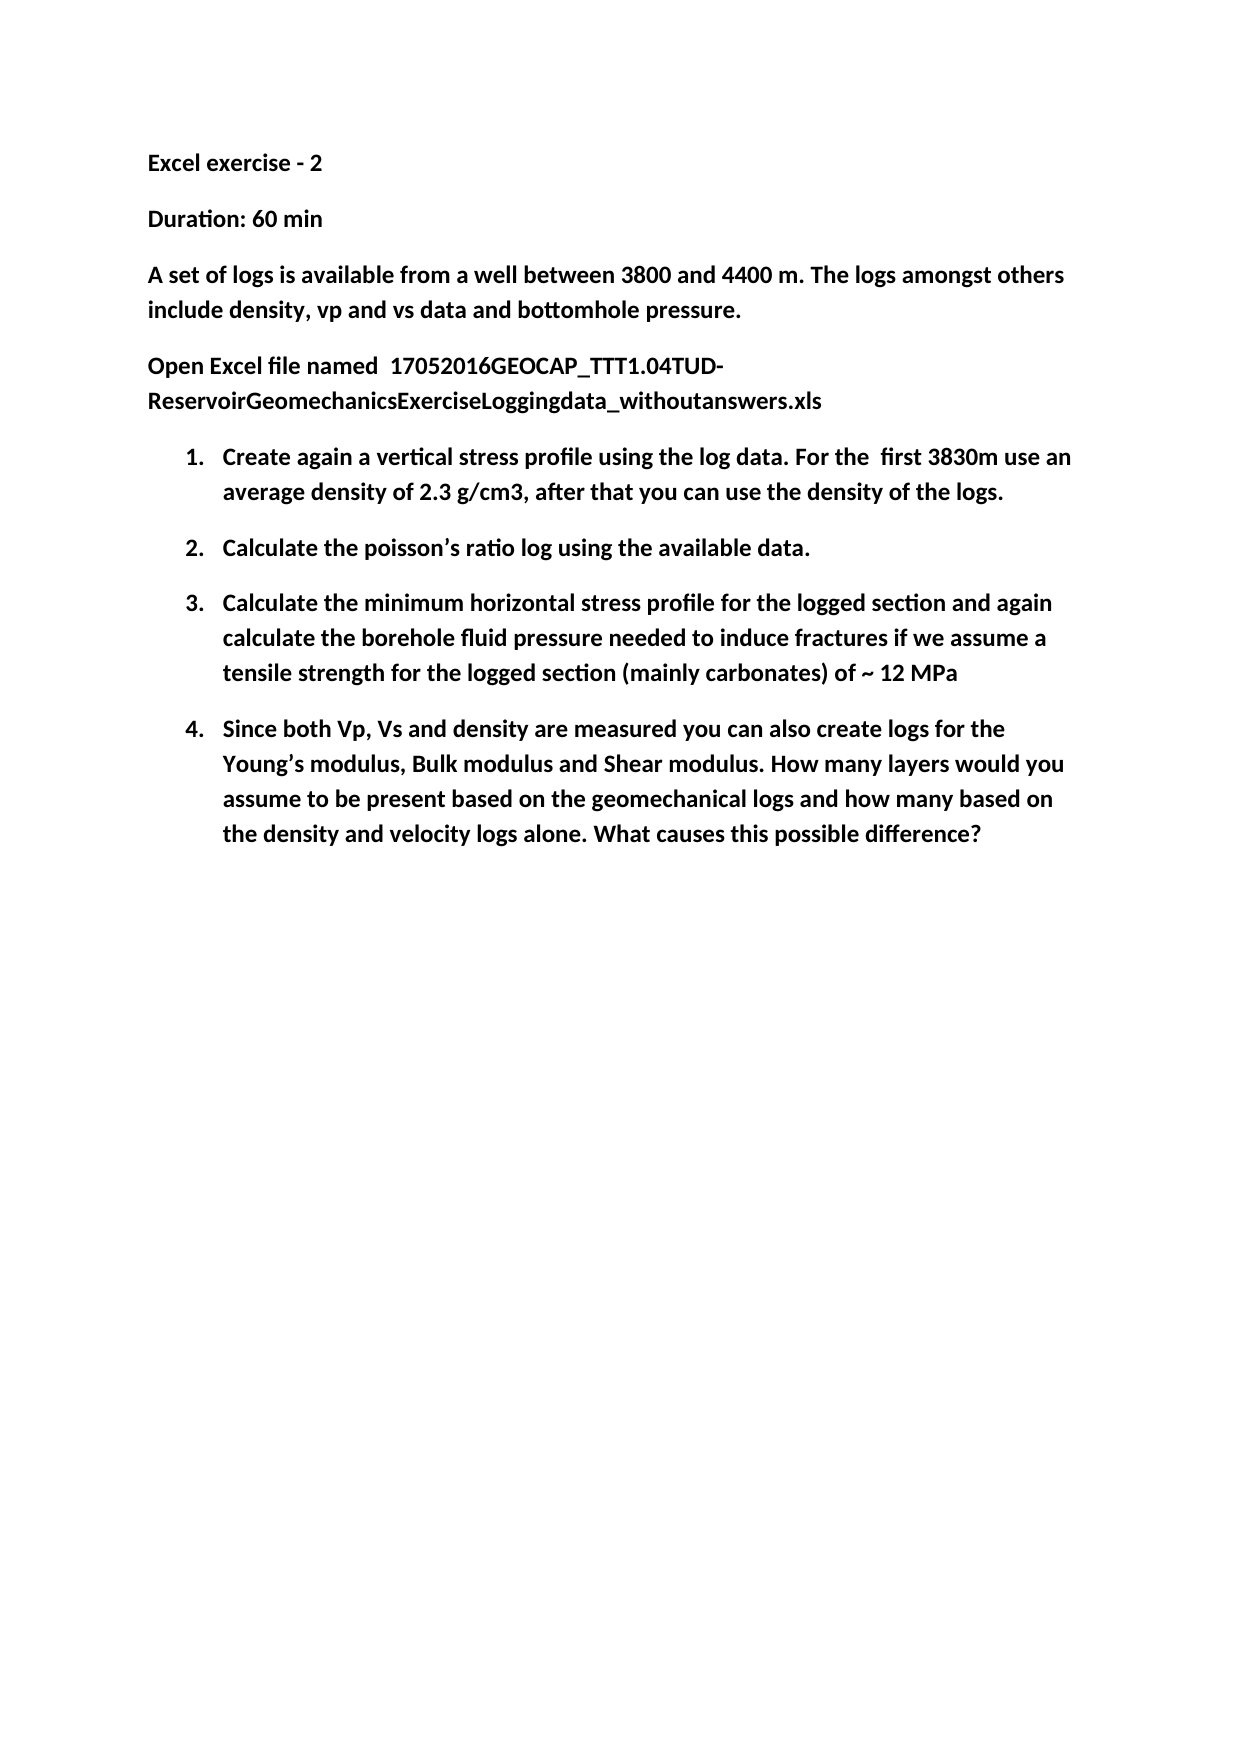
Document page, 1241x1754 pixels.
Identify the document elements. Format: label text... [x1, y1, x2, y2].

text Duration: 60 min [148, 203, 1093, 234]
list Calculate the minimum horizontal stress profile for the logged section and again calculate the borehole fluid pressure needed to induce fractures if we assume a tensile strength for the logged section (mainly carbonates) of ~ 12 MPa [185, 588, 1093, 688]
list Calculate the poisson’s ratio log using the available data. [185, 532, 1093, 562]
text Excel exercise - 2 [148, 148, 1093, 178]
list Create again a vertical stress profile using the log data. For the first 3830m use an average density of 2.3 g/cm3, after that you can use the density of the logs. [185, 441, 1093, 506]
list Since both Vp, Vs and density are measured you can also create logs for the Young’s modulus, Bulk modulus and Shear modulus. How many layers would you assume to be present based on the geomechanical logs and how many based on the density and velocity logs alone. What causes this possible difference? [185, 713, 1093, 849]
text A set of logs is available from a well between 3800 and 4400 m. The logs amongst others include density, vp and vs data and bottomhole pressure. [148, 259, 1093, 325]
text Open Excel file named 17052016GEOCAP_TTT1.04TUD-ReservoirGeomechanicsExerciseLoggingdata_withoutanswers.xls [148, 350, 1093, 416]
